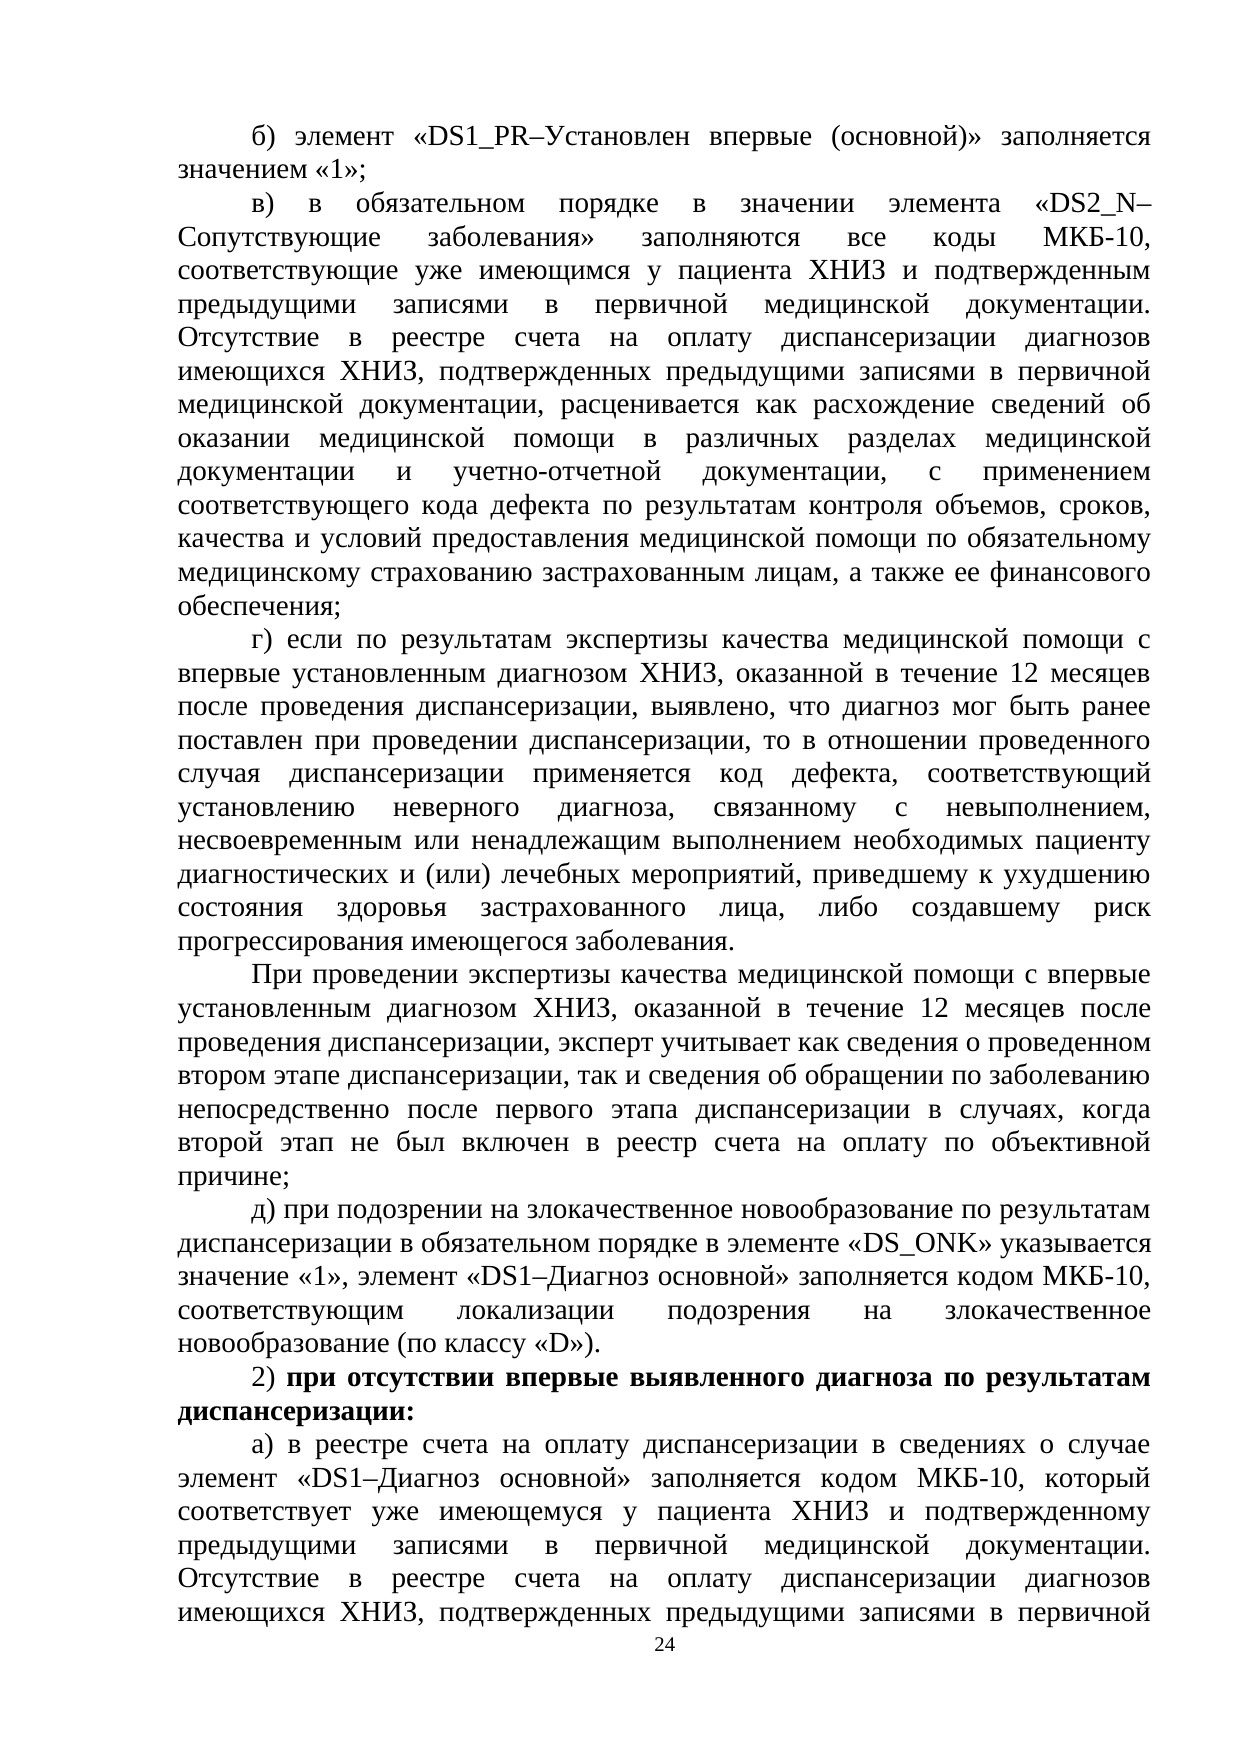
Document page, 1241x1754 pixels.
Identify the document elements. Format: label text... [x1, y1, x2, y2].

text в) в обязательном порядке в значении элемента «DS2_N–Сопутствующие заболевания» заполняются все коды МКБ-10, соответствующие уже имеющимся у пациента ХНИЗ и подтвержденным предыдущими записями в первичной медицинской документации. Отсутствие в реестре счета на оплату диспансеризации диагнозов имеющихся ХНИЗ, подтвержденных предыдущими записями в первичной медицинской документации, расценивается как расхождение сведений об оказании медицинской помощи в различных разделах медицинской документации и учетно-отчетной документации, с применением соответствующего кода дефекта по результатам контроля объемов, сроков, качества и условий предоставления медицинской помощи по обязательному медицинскому страхованию застрахованным лицам, а также ее финансового обеспечения; [177, 185, 1152, 621]
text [177, 1426, 1152, 1627]
text г) если по результатам экспертизы качества медицинской помощи с впервые установленным диагнозом ХНИЗ, оказанной в течение 12 месяцев после проведения диспансеризации, выявлено, что диагноз мог быть ранее поставлен при проведении диспансеризации, то в отношении проведенного случая диспансеризации применяется код дефекта, соответствующий установлению неверного диагноза, связанному с невыполнением, несвоевременным или ненадлежащим выполнением необходимых пациенту диагностических и (или) лечебных мероприятий, приведшему к ухудшению состояния здоровья застрахованного лица, либо создавшему риск прогрессирования имеющегося заболевания. [177, 621, 1152, 957]
text При проведении экспертизы качества медицинской помощи с впервые установленным диагнозом ХНИЗ, оказанной в течение 12 месяцев после проведения диспансеризации, эксперт учитывает как сведения о проведенном втором этапе диспансеризации, так и сведения об обращении по заболеванию непосредственно после первого этапа диспансеризации в случаях, когда второй этап не был включен в реестр счета на оплату по объективной причине; [177, 957, 1152, 1191]
text д) при подозрении на злокачественное новообразование по результатам диспансеризации в обязательном порядке в элементе «DS_ONK» указывается значение «1», элемент «DS1–Диагноз основной» заполняется кодом МКБ-10, соответствующим локализации подозрения на злокачественное новообразование (по классу «D»). [177, 1191, 1152, 1359]
text 2) при отсутствии впервые выявленного диагноза по результатам диспансеризации: [177, 1359, 1152, 1426]
text б) элемент «DS1_PR–Установлен впервые (основной)» заполняется значением «1»; [177, 118, 1152, 185]
